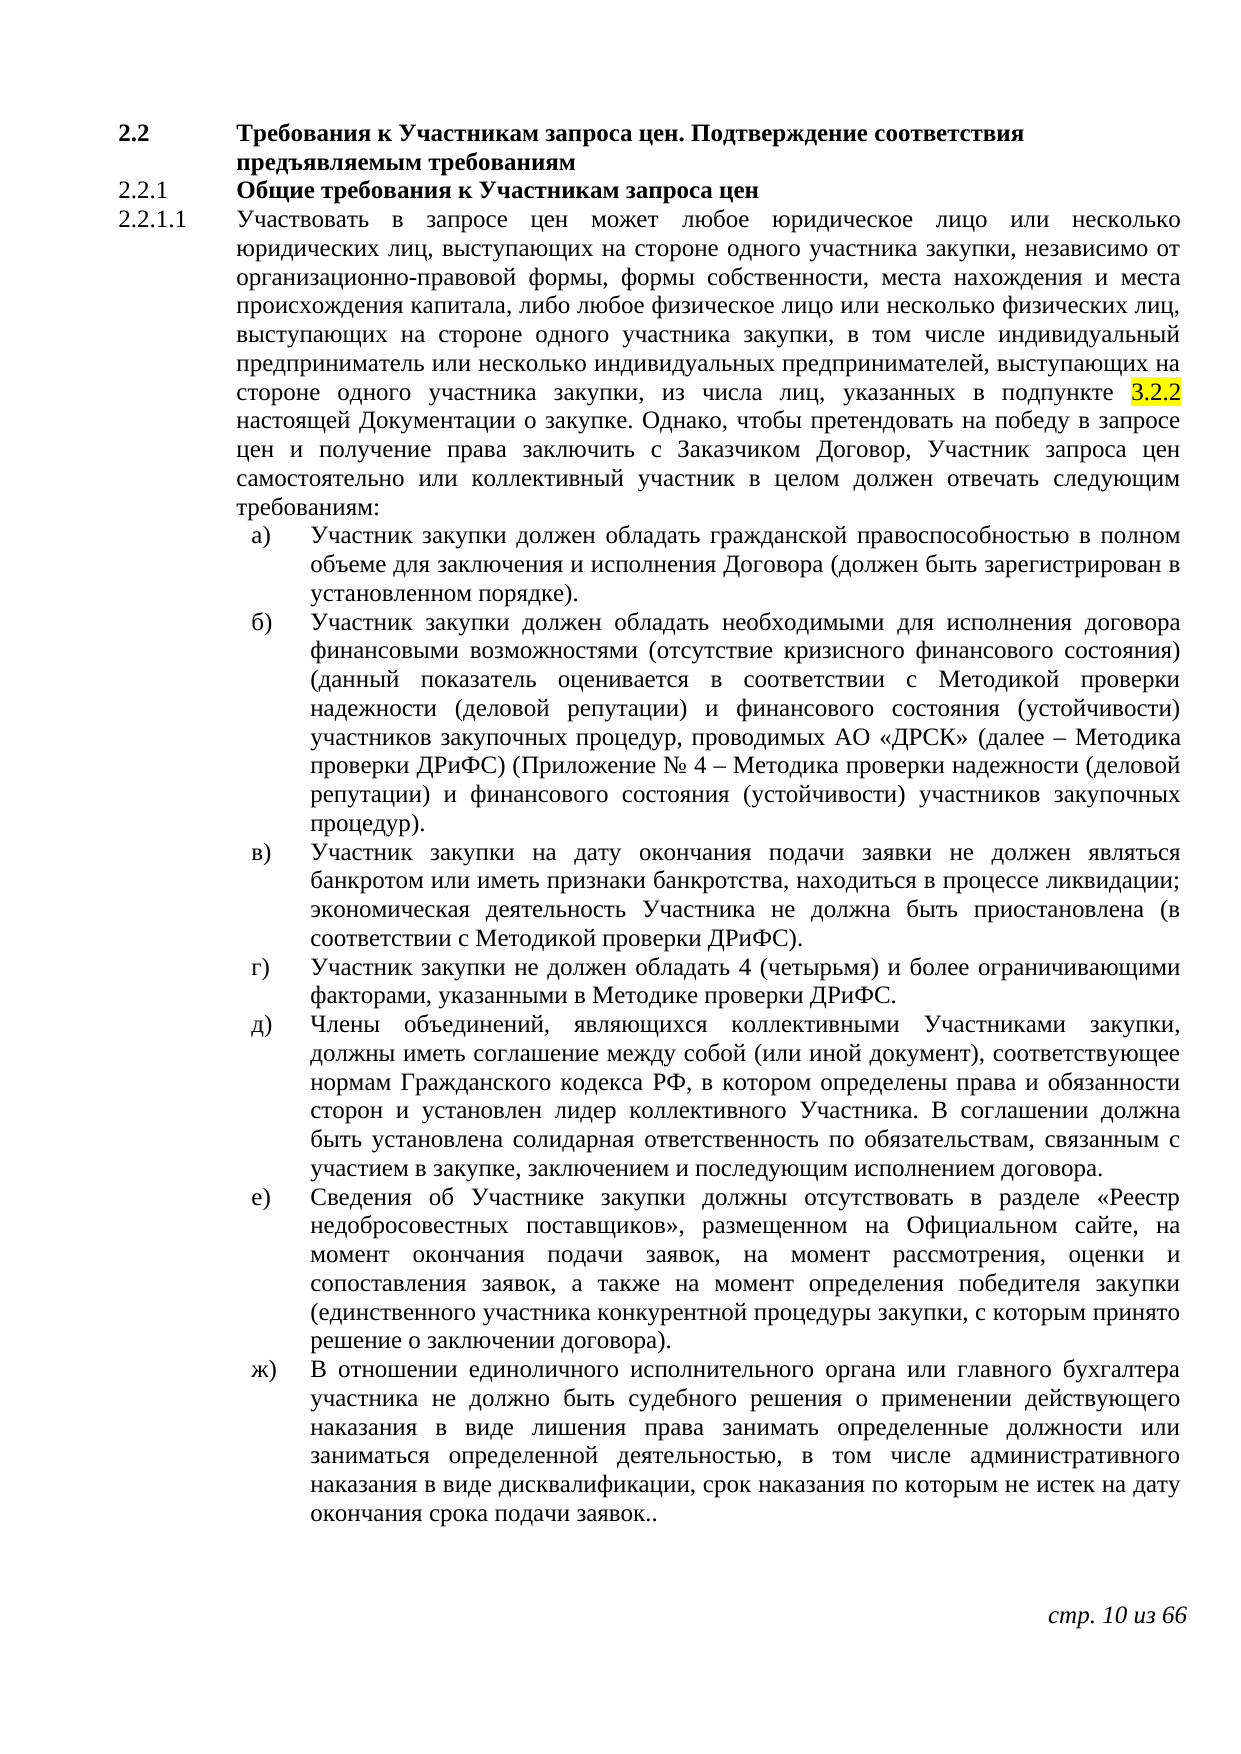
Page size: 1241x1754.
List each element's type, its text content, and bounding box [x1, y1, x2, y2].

list Общие требования к Участникам запроса цен [118, 176, 1181, 204]
list Члены объединений, являющихся коллективными Участниками закупки, должны иметь соглашение между собой (или иной документ), соответствующее нормам Гражданского кодекса РФ, в котором определены права и обязанности сторон и установлен лидер коллективного Участника. В соглашении должна быть установлена солидарная ответственность по обязательствам, связанным с участием в закупке, заключением и последующим исполнением договора. [251, 1009, 1181, 1182]
list Участник закупки должен обладать необходимыми для исполнения договора финансовыми возможностями (отсутствие кризисного финансового состояния) (данный показатель оценивается в соответствии с Методикой проверки надежности (деловой репутации) и финансового состояния (устойчивости) участников закупочных процедур, проводимых АО «ДРСК» (далее – Методика проверки ДРиФС) (Приложение № 4 – Методика проверки надежности (деловой репутации) и финансового состояния (устойчивости) участников закупочных процедур). [251, 607, 1181, 837]
text Сведения об Участнике закупки должны отсутствовать в разделе «Реестр недобросовестных поставщиков», размещенном на Официальном сайте, на момент окончания подачи заявок, на момент рассмотрения, оценки и сопоставления заявок, а также на момент определения победителя закупки (единственного участника конкурентной процедуры закупки, с которым принято решение о заключении договора). [251, 1182, 1181, 1354]
list Участвовать в запросе цен может любое юридическое лицо или несколько юридических лиц, выступающих на стороне одного участника закупки, независимо от организационно-правовой формы, формы собственности, места нахождения и места происхождения капитала, либо любое физическое лицо или несколько физических лиц, выступающих на стороне одного участника закупки, в том числе индивидуальный предприниматель или несколько индивидуальных предпринимателей, выступающих на стороне одного участника закупки, из числа лиц, указанных в подпункте 3.2.2 настоящей Документации о закупке. Однако, чтобы претендовать на победу в запросе цен и получение права заключить с Заказчиком Договор, Участник запроса цен самостоятельно или коллективный участник в целом должен отвечать следующим требованиям: [118, 204, 1181, 521]
list Участник закупки на дату окончания подачи заявки не должен являться банкротом или иметь признаки банкротства, находиться в процессе ликвидации; экономическая деятельность Участника не должна быть приостановлена (в соответствии с Методикой проверки ДРиФС). [251, 837, 1181, 952]
list Участник закупки не должен обладать 4 (четырьмя) и более ограничивающими факторами, указанными в Методике проверки ДРиФС. [251, 952, 1181, 1009]
subtitle Требования к Участникам запроса цен. Подтверждение соответствия предъявляемым требованиям [118, 118, 1181, 176]
list Участник закупки должен обладать гражданской правоспособностью в полном объеме для заключения и исполнения Договора (должен быть зарегистрирован в установленном порядке). [251, 521, 1181, 607]
text В отношении единоличного исполнительного органа или главного бухгалтера участника не должно быть судебного решения о применении действующего наказания в виде лишения права занимать определенные должности или заниматься определенной деятельностью, в том числе административного наказания в виде дисквалификации, срок наказания по которым не истек на дату окончания срока подачи заявок.. [251, 1354, 1181, 1527]
